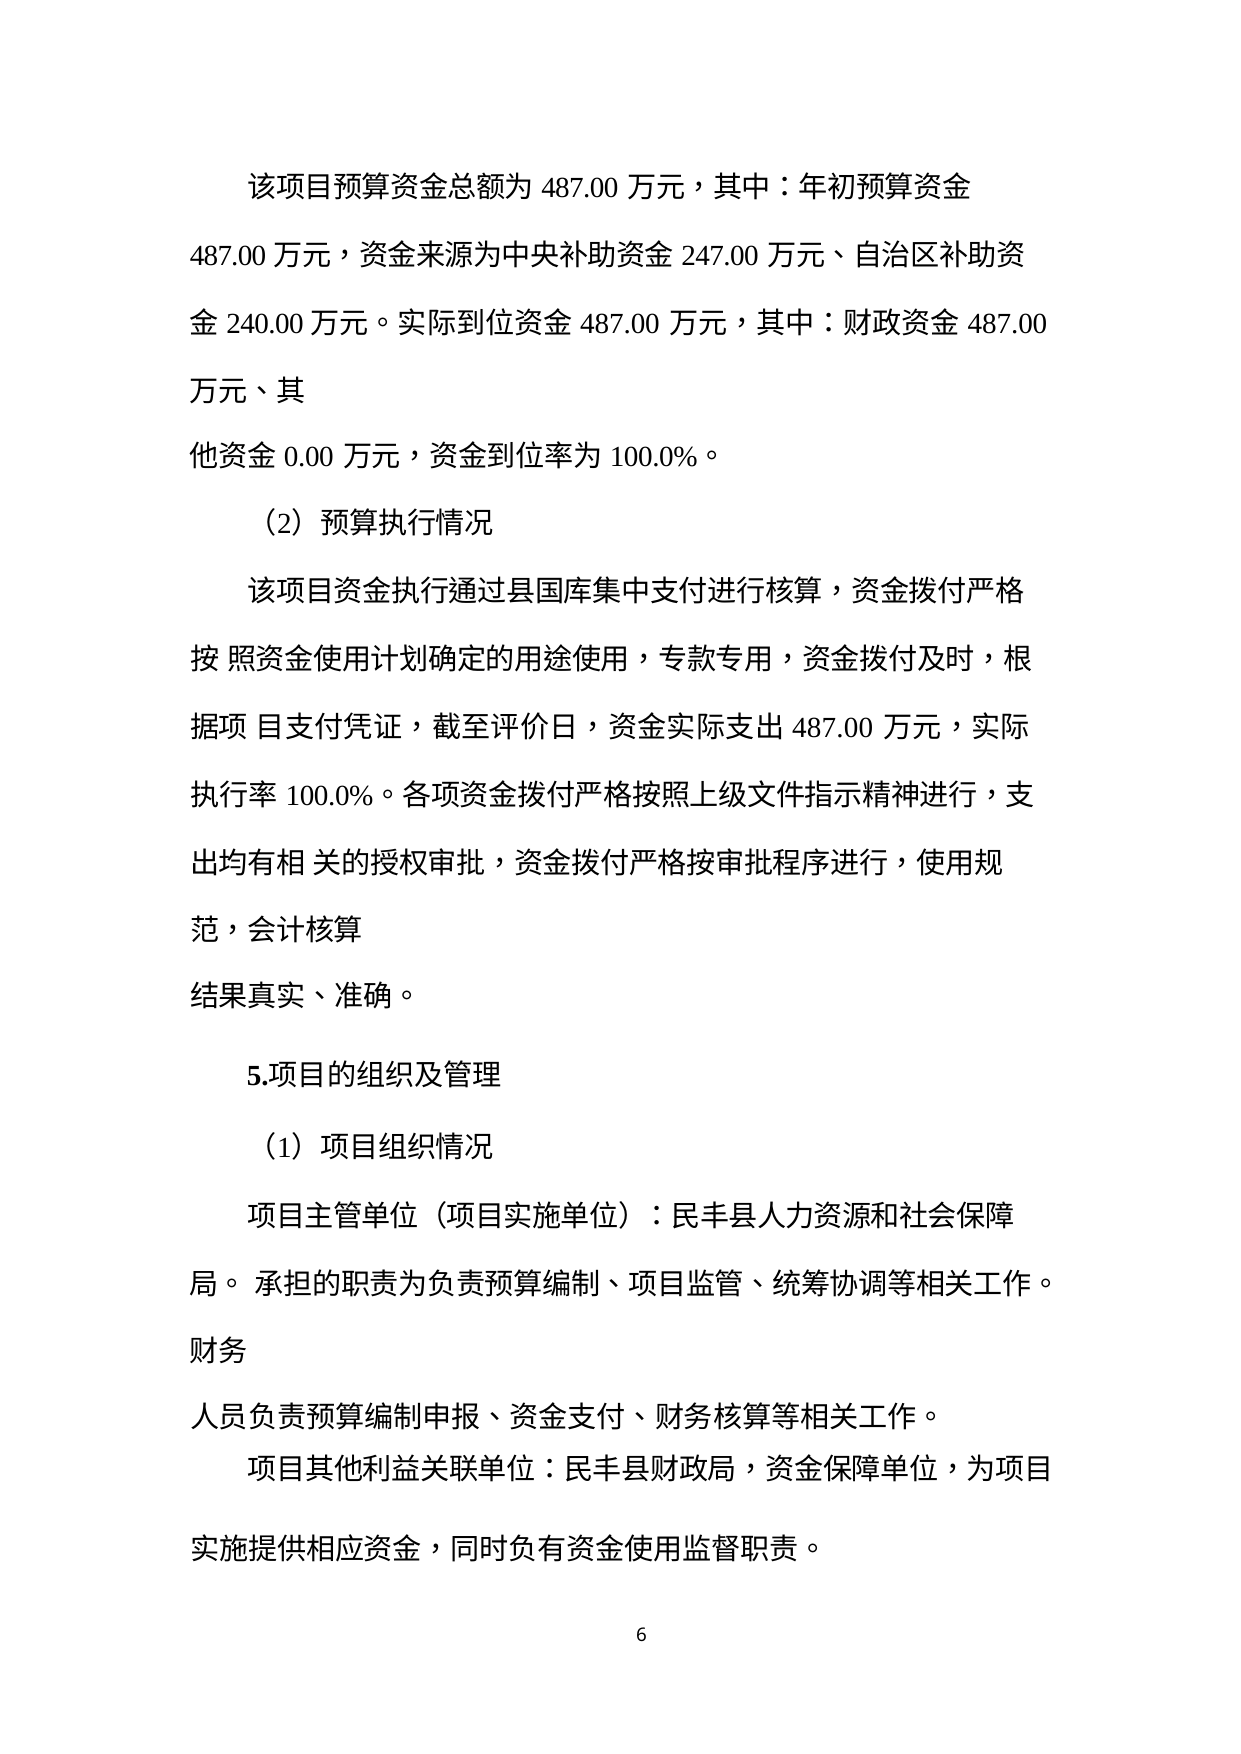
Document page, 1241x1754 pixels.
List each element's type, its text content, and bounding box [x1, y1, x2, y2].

text 项目其他利益关联单位：民丰县财政局，资金保障单位，为项目 [248, 1465, 1063, 1530]
text （2）预算执行情况 [248, 504, 1063, 540]
text 结果真实、准确。 [190, 978, 1063, 1014]
text （1）项目组织情况 [248, 1129, 1063, 1165]
text 实施提供相应资金，同时负有资金使用监督职责。 [190, 1530, 1063, 1566]
text 人员负责预算编制申报、资金支付、财务核算等相关工作。 [190, 1399, 1063, 1435]
text 5.项目的组织及管理 [247, 1056, 1063, 1093]
text 项目主管单位（项目实施单位）：民丰县人力资源和社会保障局。 承担的职责为负责预算编制、项目监管、统筹协调等相关工作。财务 [189, 1195, 1063, 1370]
text 该项目资金执行通过县国库集中支付进行核算，资金拨付严格按 照资金使用计划确定的用途使用，专款专用，资金拨付及时，根据项 目支付凭证，截至评价日，资金实际支出 487.00 万元，实际执行率 100.0%。各项资金拨付严格按照上级文件指示精神进行，支出均有相 关的授权审批，资金拨付严格按审批程序进行，使用规范，会计核算 [190, 571, 1053, 949]
text 他资金 0.00 万元，资金到位率为 100.0%。 [189, 438, 1063, 474]
text 该项目预算资金总额为 487.00 万元，其中：年初预算资金 487.00 万元，资金来源为中央补助资金 247.00 万元、自治区补助资金 240.00 万元。实际到位资金 487.00 万元，其中：财政资金 487.00 万元、其 [189, 166, 1053, 409]
